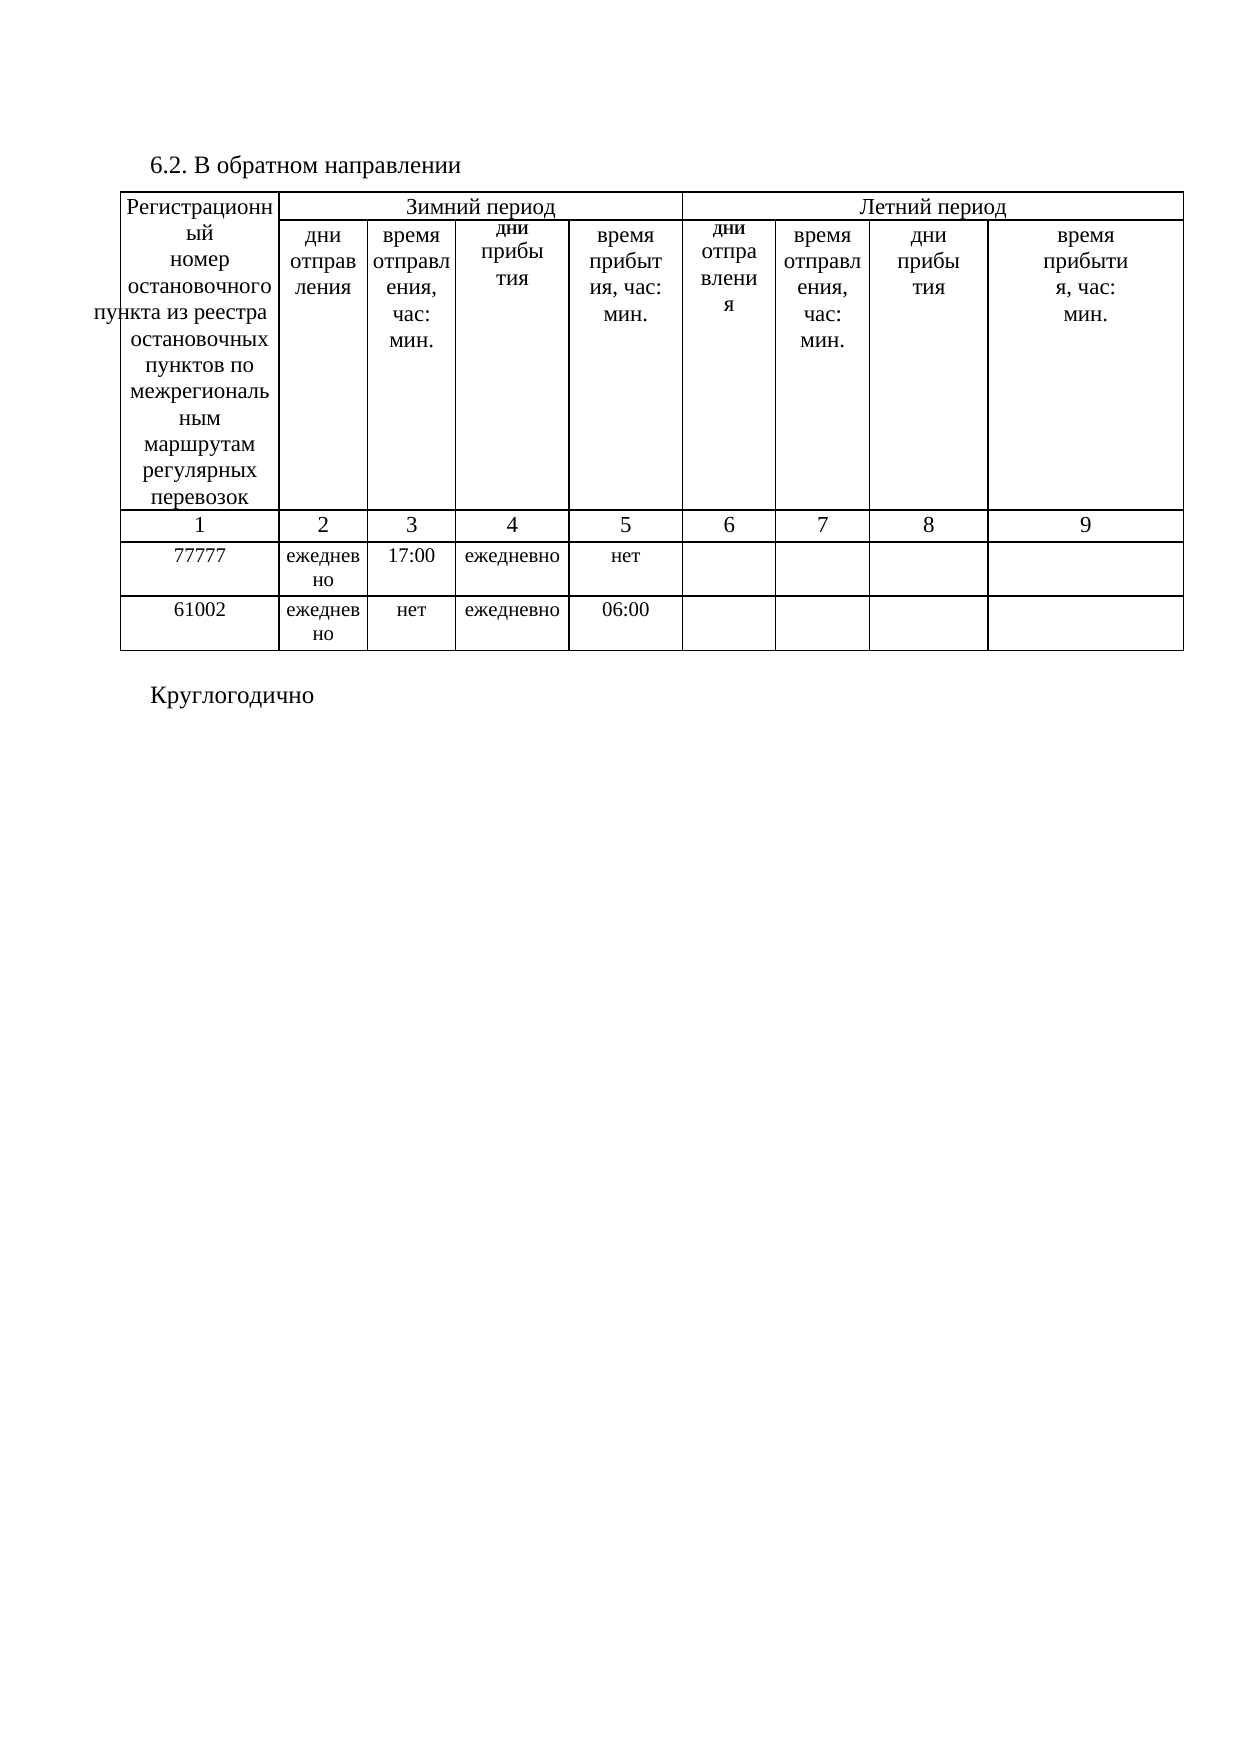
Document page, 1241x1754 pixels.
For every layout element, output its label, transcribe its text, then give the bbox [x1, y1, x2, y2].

table_cell 9 [989, 511, 1183, 541]
table_cell [683, 543, 775, 595]
table_cell время прибыт ия, час: мин. [570, 221, 682, 509]
table_cell время отправл ения, час: мин. [368, 221, 455, 509]
table_cell 4 [456, 511, 568, 541]
table_cell время прибыти я, час: мин. [989, 221, 1183, 509]
table_cell 2 [280, 511, 367, 541]
table_cell 5 [570, 511, 682, 541]
table_cell 17:00 [368, 543, 455, 595]
table_cell нет [570, 543, 682, 595]
table_cell нет [368, 597, 455, 650]
table_cell [989, 597, 1183, 650]
table_cell 6 [683, 511, 775, 541]
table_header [121, 193, 278, 509]
table_header Летний период [683, 193, 1183, 219]
table_cell ДНИ прибы тия [456, 221, 568, 509]
table_cell [989, 543, 1183, 595]
text 6.2. В обратном направлении [150, 150, 1090, 179]
table_cell время отправл ения, час: мин. [776, 221, 869, 509]
table_cell 77777 [121, 543, 278, 595]
table_cell [870, 543, 987, 595]
table_cell дни прибы тия [870, 221, 987, 509]
table_cell дни отправ ления [280, 221, 367, 509]
table_cell ежедневно [280, 597, 367, 650]
table_cell 3 [368, 511, 455, 541]
table_cell 1 [121, 511, 278, 541]
table_cell 7 [776, 511, 869, 541]
table_cell [683, 597, 775, 650]
table_cell [870, 597, 987, 650]
table_cell ежедневно [280, 543, 367, 595]
text Круглогодично [150, 680, 1090, 709]
table_cell [776, 543, 869, 595]
table_cell ежедневно [456, 597, 568, 650]
table_cell 06:00 [570, 597, 682, 650]
table_cell 61002 [121, 597, 278, 650]
table_header Зимний период [280, 193, 682, 219]
table_cell ДНИ отпра влени я [683, 221, 775, 509]
table_cell ежедневно [456, 543, 568, 595]
table_cell 8 [870, 511, 987, 541]
table_cell [776, 597, 869, 650]
